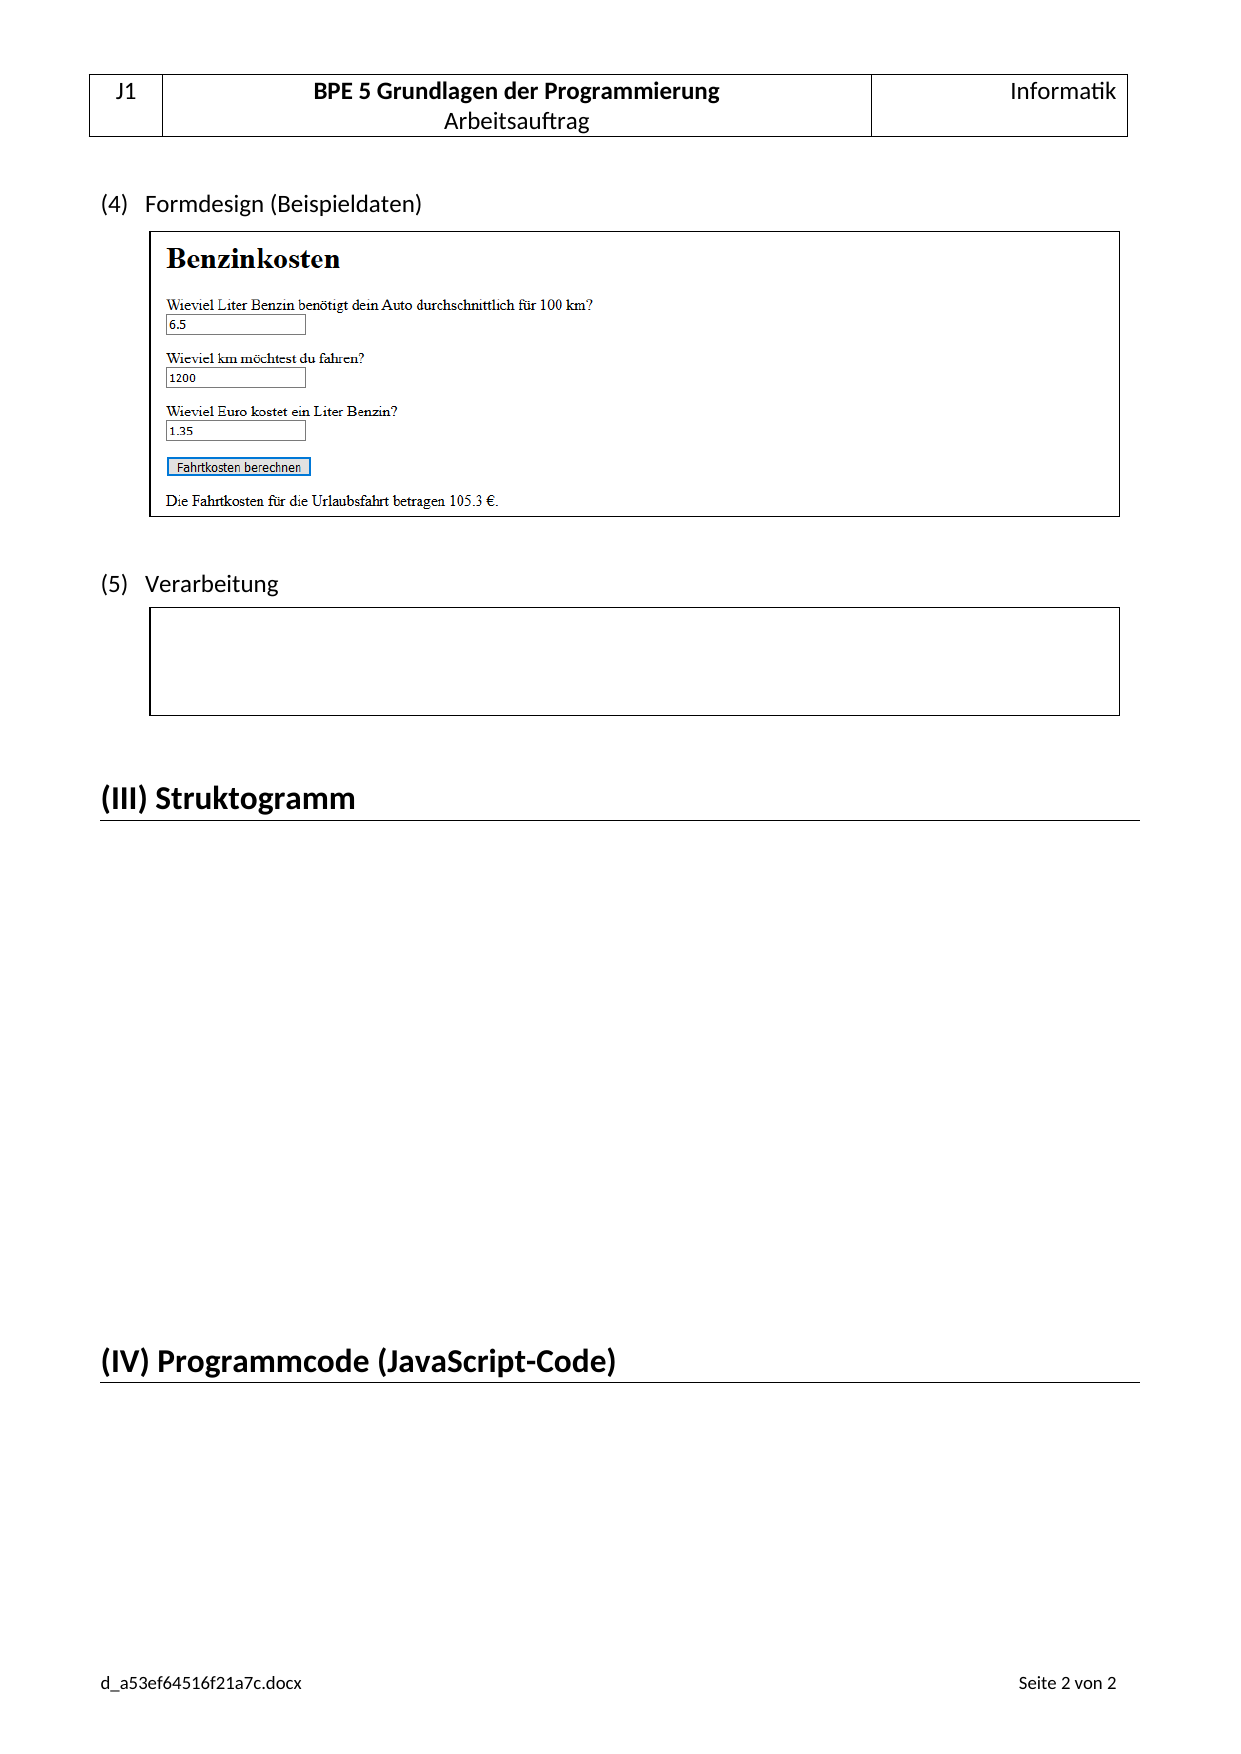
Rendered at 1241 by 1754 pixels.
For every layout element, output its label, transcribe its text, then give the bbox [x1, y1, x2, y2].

picture [160, 242, 599, 511]
text (III) Struktogramm [100, 777, 1140, 820]
table_header [151, 232, 1119, 516]
list Formdesign (Beispieldaten) [100, 188, 1140, 218]
text (IV) Programmcode (JavaScript-Code) [100, 1340, 1140, 1382]
table_header [151, 608, 1119, 715]
list Verarbeitung [100, 568, 1140, 599]
